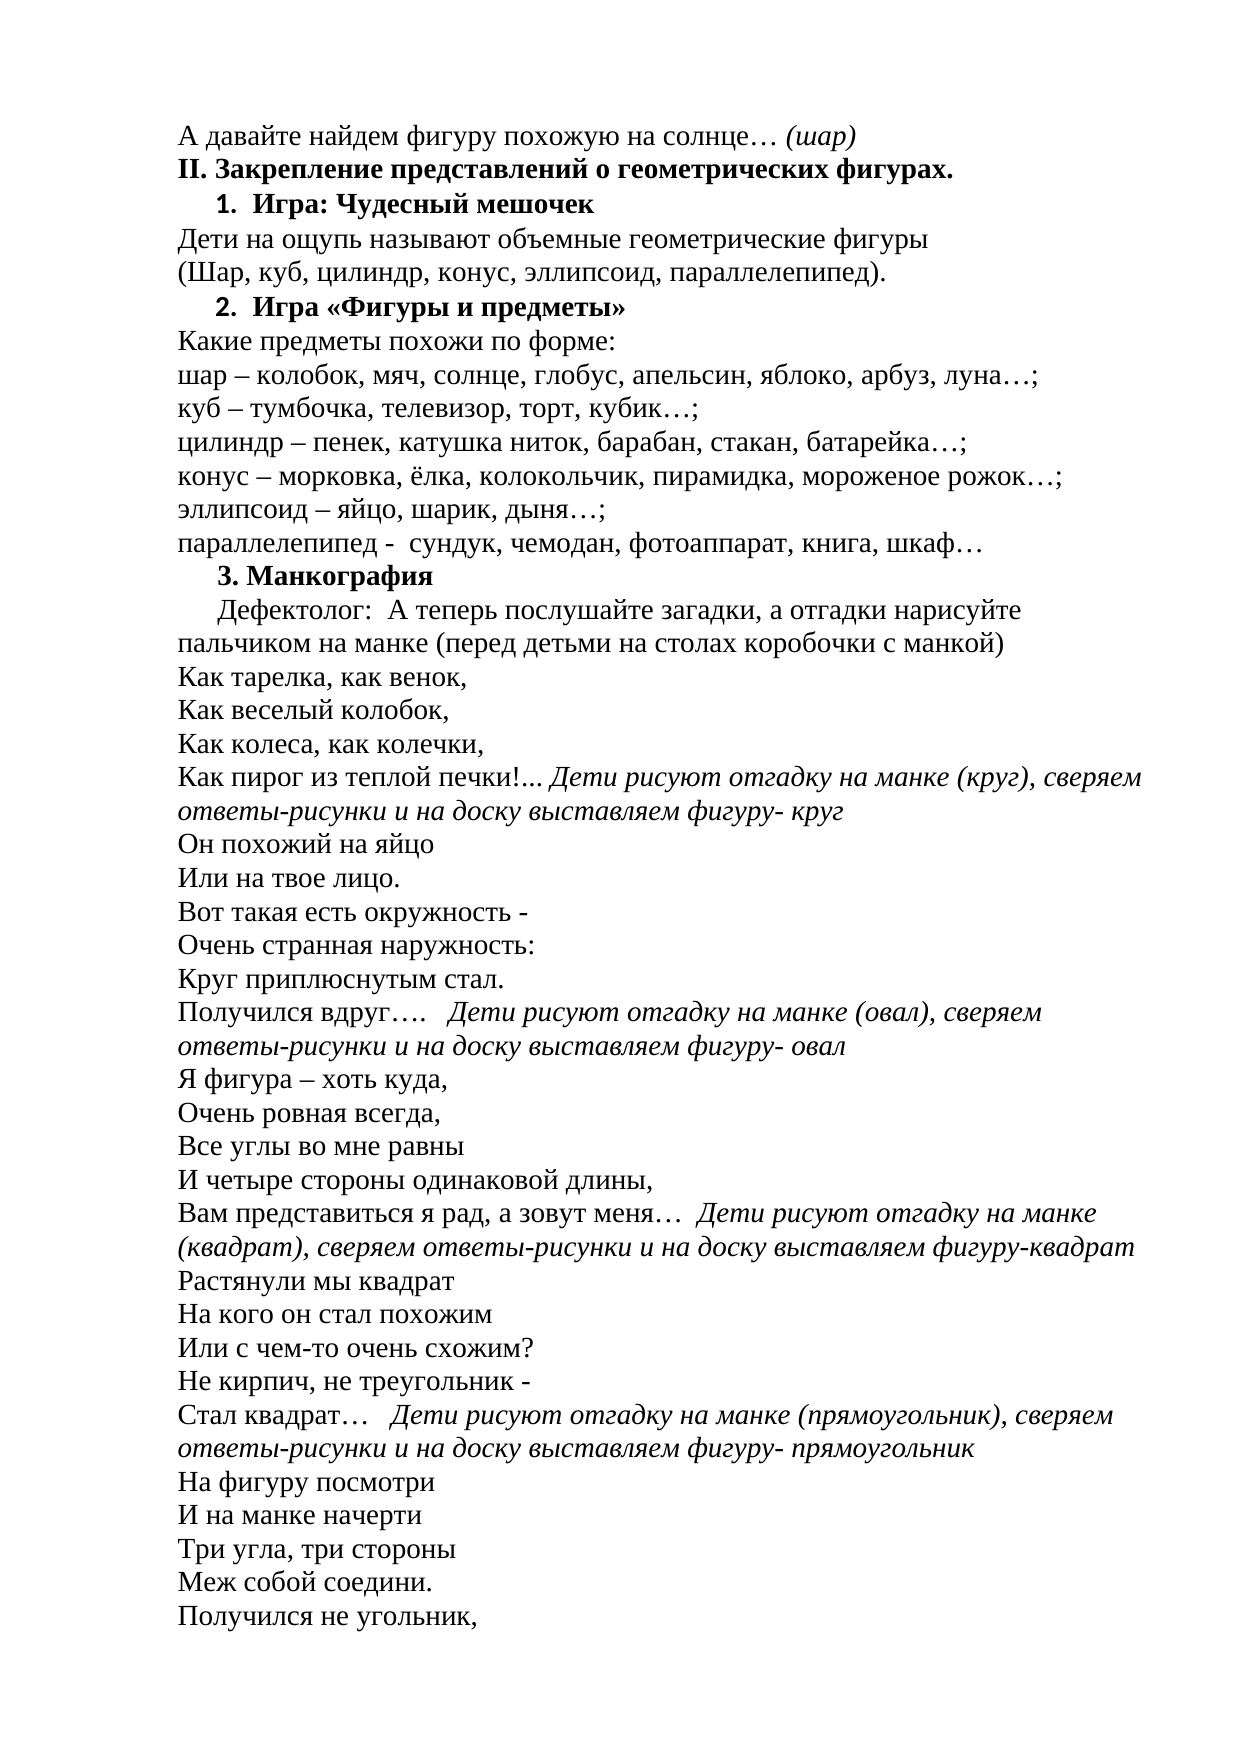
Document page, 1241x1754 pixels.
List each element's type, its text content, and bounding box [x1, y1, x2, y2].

text Растянули мы квадрат На кого он стал похожим Или с чем-то очень схожим? Не кирпич, не треугольник - Стал квадрат… Дети рисуют отгадку на манке (прямоугольник), сверяем ответы-рисунки и на доску выставляем фигуру- прямоугольник [177, 1263, 1152, 1464]
text куб – тумбочка, телевизор, торт, кубик…; [177, 391, 1152, 424]
text II. Закрепление представлений о геометрических фигурах. [177, 152, 1152, 185]
text параллелепипед - сундук, чемодан, фотоаппарат, книга, шкаф… [177, 525, 1152, 558]
text шар – колобок, мяч, солнце, глобус, апельсин, яблоко, арбуз, луна…; [177, 357, 1152, 391]
list Игра «Фигуры и предметы» [215, 288, 1152, 323]
text А давайте найдем фигуру похожую на солнце… (шар) [177, 118, 1152, 152]
text Он похожий на яйцо Или на твое лицо. Вот такая есть окружность - Очень странная наружность: Круг приплюснутым стал. Получился вдруг…. Дети рисуют отгадку на манке (овал), сверяем ответы-рисунки и на доску выставляем фигуру- овал [177, 827, 1152, 1061]
text Дети на ощупь называют объемные геометрические фигуры [177, 221, 1152, 254]
text цилиндр – пенек, катушка ниток, барабан, стакан, батарейка…; [177, 424, 1152, 458]
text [177, 1464, 1152, 1632]
text 3. Манкография [177, 558, 1152, 592]
list Игра: Чудесный мешочек [215, 185, 1152, 221]
text эллипсоид – яйцо, шарик, дыня…; [177, 491, 1152, 525]
text Я фигура – хоть куда, Очень ровная всегда, Все углы во мне равны И четыре стороны одинаковой длины, Вам представиться я рад, а зовут меня… Дети рисуют отгадку на манке (квадрат), сверяем ответы-рисунки и на доску выставляем фигуру-квадрат [177, 1061, 1152, 1263]
text конус – морковка, ёлка, колокольчик, пирамидка, мороженое рожок…; [177, 458, 1152, 491]
text (Шар, куб, цилиндр, конус, эллипсоид, параллелепипед). [177, 254, 1152, 288]
text Как тарелка, как венок, Как веселый колобок, Как колеса, как колечки, Как пирог из теплой печки!... Дети рисуют отгадку на манке (круг), сверяем ответы-рисунки и на доску выставляем фигуру- круг [177, 659, 1152, 827]
text Дефектолог: А теперь послушайте загадки, а отгадки нарисуйте пальчиком на манке (перед детьми на столах коробочки с манкой) [177, 592, 1152, 659]
text Какие предметы похожи по форме: [177, 323, 1152, 357]
